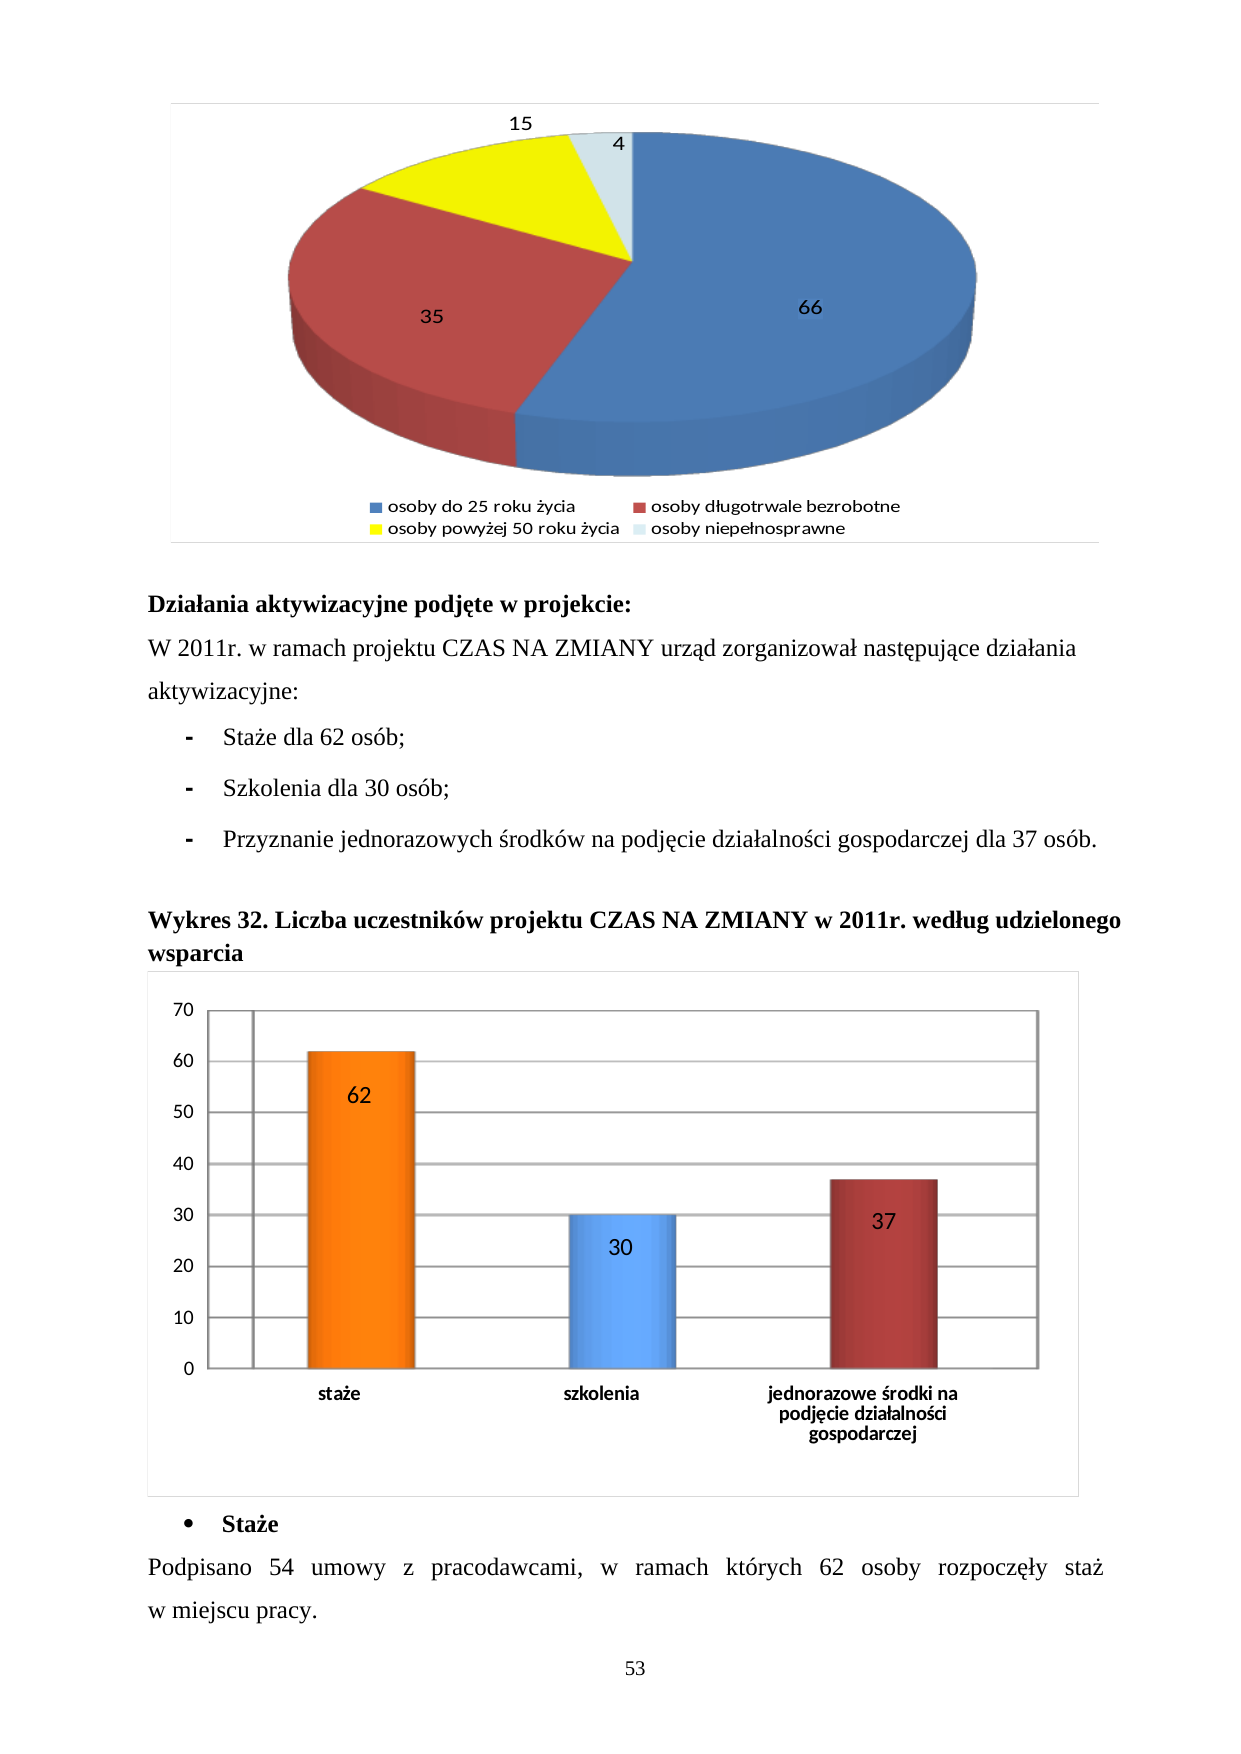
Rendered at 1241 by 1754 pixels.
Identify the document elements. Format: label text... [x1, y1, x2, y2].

text W 2011r. w ramach projektu CZAS NA ZMIANY urząd zorganizował następujące działania aktywizacyjne: [148, 633, 1122, 704]
text Podpisano 54 umowy z pracodawcami, w ramach których 62 osoby rozpoczęły staż w miejscu pracy. [148, 1552, 1122, 1624]
subtitle Staże [184, 1509, 1122, 1537]
list Staże dla 62 osób; [185, 719, 1122, 753]
list Przyznanie jednorazowych środków na podjęcie działalności gospodarczej dla 37 osób. [185, 821, 1122, 855]
text Działania aktywizacyjne podjęte w projekcie: [148, 589, 1122, 618]
list Szkolenia dla 30 osób; [185, 770, 1122, 804]
list Wykres 32. Liczba uczestników projektu CZAS NA ZMIANY w 2011r. według udzielonego wsparcia [148, 905, 1122, 967]
